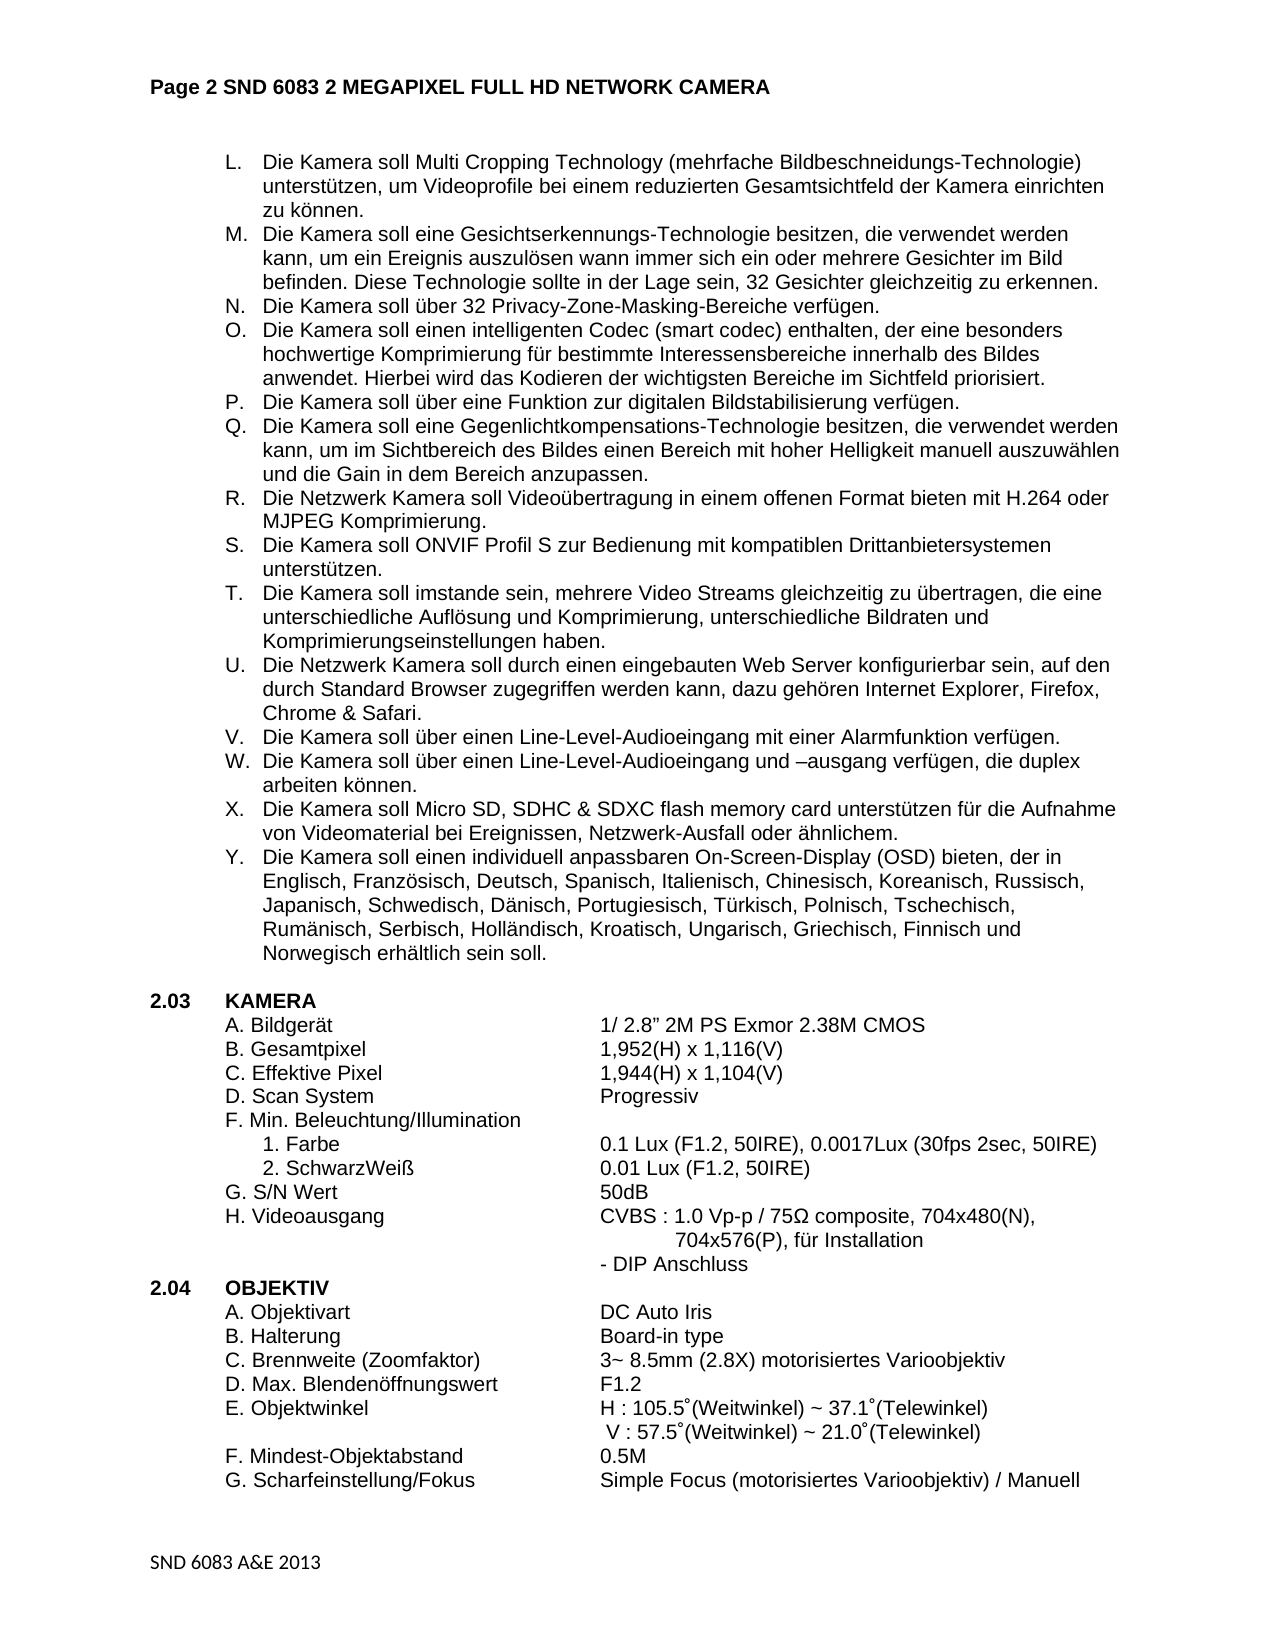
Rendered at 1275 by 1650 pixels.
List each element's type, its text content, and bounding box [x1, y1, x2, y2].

list Die Kamera soll imstande sein, mehrere Video Streams gleichzeitig zu übertragen, die eine unterschiedliche Auflösung und Komprimierung, unterschiedliche Bildraten und Komprimierungseinstellungen haben. [225, 581, 1125, 653]
text B. Gesamtpixel 1,952(H) x 1,116(V) [225, 1036, 1125, 1060]
list Die Kamera soll über einen Line-Level-Audioeingang und –ausgang verfügen, die duplex arbeiten können. [225, 749, 1125, 797]
text B. Halterung Board-in type [225, 1324, 1125, 1348]
list Die Kamera soll Multi Cropping Technology (mehrfache Bildbeschneidungs-Technologie) unterstützen, um Videoprofile bei einem reduzierten Gesamtsichtfeld der Kamera einrichten zu können. [225, 150, 1125, 222]
text 2.03 KAMERA [150, 988, 1125, 1012]
text - DIP Anschluss [225, 1252, 1125, 1276]
text D. Scan System Progressiv [225, 1084, 1125, 1108]
list Die Kamera soll ONVIF Profil S zur Bedienung mit kompatiblen Drittanbietersystemen unterstützen. [225, 533, 1125, 581]
list Die Kamera soll eine Gegenlichtkompensations-Technologie besitzen, die verwendet werden kann, um im Sichtbereich des Bildes einen Bereich mit hoher Helligkeit manuell auszuwählen und die Gain in dem Bereich anzupassen. [225, 413, 1125, 485]
text H. Videoausgang CVBS : 1.0 Vp-p / 75Ω composite, 704x480(N), 704x576(P), für Installation [225, 1204, 1125, 1252]
text F. Mindest-Objektabstand 0.5M [225, 1444, 1125, 1468]
list Die Netzwerk Kamera soll durch einen eingebauten Web Server konfigurierbar sein, auf den durch Standard Browser zugegriffen werden kann, dazu gehören Internet Explorer, Firefox, Chrome & Safari. [225, 653, 1125, 725]
text C. Brennweite (Zoomfaktor) 3~ 8.5mm (2.8X) motorisiertes Varioobjektiv [225, 1348, 1125, 1372]
text C. Effektive Pixel 1,944(H) x 1,104(V) [225, 1060, 1125, 1084]
text D. Max. Blendenöffnungswert F1.2 [225, 1372, 1125, 1396]
list Die Netzwerk Kamera soll Videoübertragung in einem offenen Format bieten mit H.264 oder MJPEG Komprimierung. [225, 485, 1125, 533]
list Die Kamera soll über 32 Privacy-Zone-Masking-Bereiche verfügen. [225, 294, 1125, 318]
text E. Objektwinkel H : 105.5˚(Weitwinkel) ~ 37.1˚(Telewinkel) [225, 1396, 1125, 1420]
list Die Kamera soll über eine Funktion zur digitalen Bildstabilisierung verfügen. [225, 389, 1125, 413]
list Die Kamera soll eine Gesichtserkennungs-Technologie besitzen, die verwendet werden kann, um ein Ereignis auszulösen wann immer sich ein oder mehrere Gesichter im Bild befinden. Diese Technologie sollte in der Lage sein, 32 Gesichter gleichzeitig zu erkennen. [225, 222, 1125, 294]
text A. Bildgerät 1/ 2.8” 2M PS Exmor 2.38M CMOS [225, 1012, 1125, 1036]
text 2.04 OBJEKTIV [150, 1276, 1125, 1300]
list Die Kamera soll einen intelligenten Codec (smart codec) enthalten, der eine besonders hochwertige Komprimierung für bestimmte Interessensbereiche innerhalb des Bildes anwendet. Hierbei wird das Kodieren der wichtigsten Bereiche im Sichtfeld priorisiert. [225, 318, 1125, 389]
text 1. Farbe 0.1 Lux (F1.2, 50IRE), 0.0017Lux (30fps 2sec, 50IRE) [187, 1132, 1125, 1156]
list Die Kamera soll einen individuell anpassbaren On-Screen-Display (OSD) bieten, der in Englisch, Französisch, Deutsch, Spanisch, Italienisch, Chinesisch, Koreanisch, Russisch, Japanisch, Schwedisch, Dänisch, Portugiesisch, Türkisch, Polnisch, Tschechisch, Rumänisch, Serbisch, Holländisch, Kroatisch, Ungarisch, Griechisch, Finnisch und Norwegisch erhältlich sein soll. [225, 845, 1125, 964]
list Die Kamera soll über einen Line-Level-Audioeingang mit einer Alarmfunktion verfügen. [225, 725, 1125, 749]
list Die Kamera soll Micro SD, SDHC & SDXC flash memory card unterstützen für die Aufnahme von Videomaterial bei Ereignissen, Netzwerk-Ausfall oder ähnlichem. [225, 797, 1125, 845]
text A. Objektivart DC Auto Iris [225, 1300, 1125, 1324]
text V : 57.5˚(Weitwinkel) ~ 21.0˚(Telewinkel) [225, 1420, 1125, 1444]
text G. Scharfeinstellung/Fokus Simple Focus (motorisiertes Varioobjektiv) / Manuell [225, 1468, 1125, 1492]
text 2. SchwarzWeiß 0.01 Lux (F1.2, 50IRE) [225, 1156, 1125, 1180]
text G. S/N Wert 50dB [225, 1180, 1125, 1204]
text F. Min. Beleuchtung/Illumination [150, 1108, 1125, 1132]
